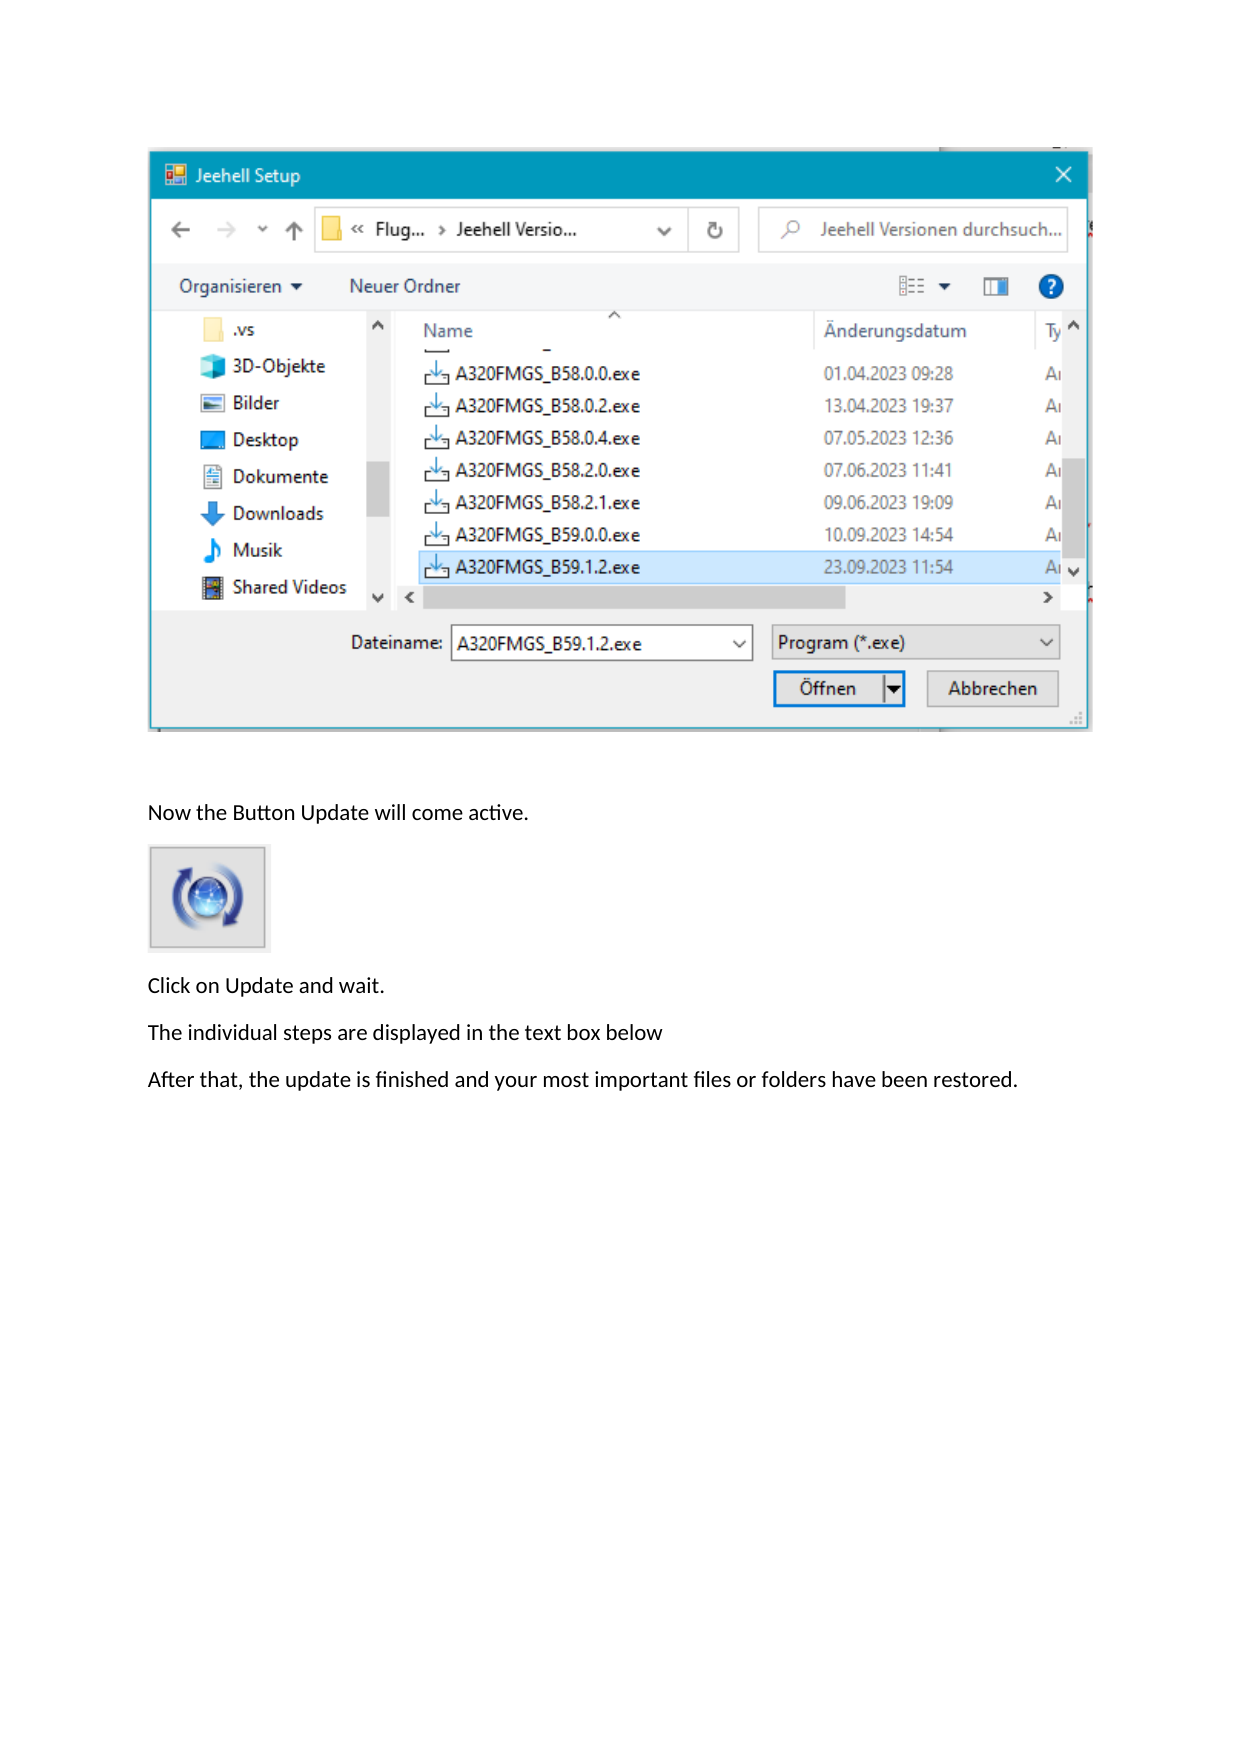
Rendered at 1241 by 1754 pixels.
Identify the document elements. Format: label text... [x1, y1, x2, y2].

text Click on Update and wait. [148, 971, 1093, 999]
text After that, the update is finished and your most important files or folders have been restored. [148, 1065, 1093, 1093]
picture [147, 147, 1093, 732]
text Now the Button Update will come active. [148, 798, 1093, 826]
picture [147, 844, 272, 953]
text The individual steps are displayed in the text box below [148, 1018, 1093, 1046]
